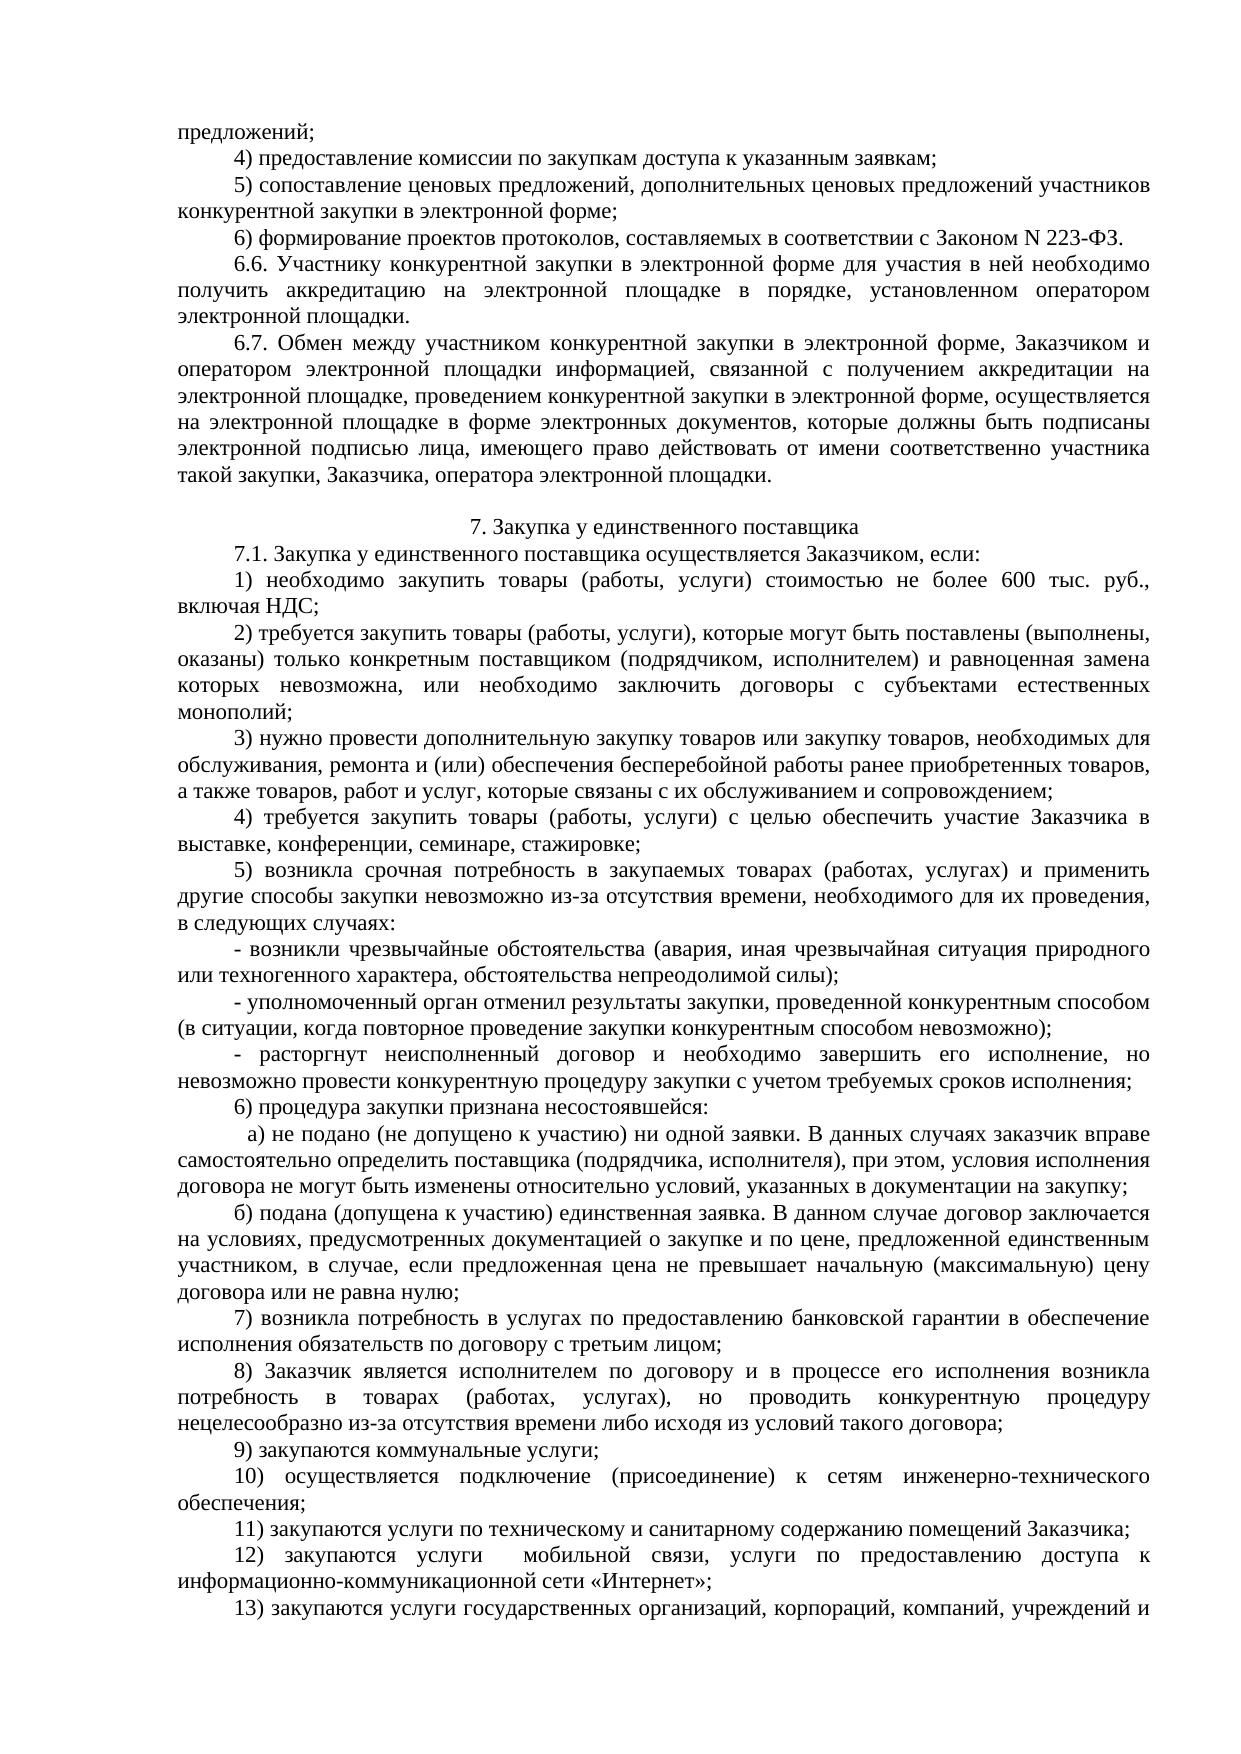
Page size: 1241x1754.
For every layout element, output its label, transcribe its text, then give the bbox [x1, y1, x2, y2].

text - расторгнут неисполненный договор и необходимо завершить его исполнение, но невозможно провести конкурентную процедуру закупки с учетом требуемых сроков исполнения; [177, 1041, 1152, 1093]
text а) не подано (не допущено к участию) ни одной заявки. В данных случаях заказчик вправе самостоятельно определить поставщика (подрядчика, исполнителя), при этом, условия исполнения договора не могут быть изменены относительно условий, указанных в документации на закупку; [177, 1119, 1152, 1199]
text 4) предоставление комиссии по закупкам доступа к указанным заявкам; [177, 144, 1152, 171]
text 6.7. Обмен между участником конкурентной закупки в электронной форме, Заказчиком и оператором электронной площадки информацией, связанной с получением аккредитации на электронной площадке, проведением конкурентной закупки в электронной форме, осуществляется на электронной площадке в форме электронных документов, которые должны быть подписаны электронной подписью лица, имеющего право действовать от имени соответственно участника такой закупки, Заказчика, оператора электронной площадки. [177, 329, 1152, 487]
text 10) осуществляется подключение (присоединение) к сетям инженерно-технического обеспечения; [177, 1462, 1152, 1515]
text 8) Заказчик является исполнителем по договору и в процессе его исполнения возникла потребность в товарах (работах, услугах), но проводить конкурентную процедуру нецелесообразно из-за отсутствия времени либо исходя из условий такого договора; [177, 1357, 1152, 1436]
text 1) необходимо закупить товары (работы, услуги) стоимостью не более 600 тыс. руб., включая НДС; [177, 566, 1152, 619]
text 12) закупаются услуги мобильной связи, услуги по предоставлению доступа к информационно-коммуникационной сети «Интернет»; [177, 1541, 1152, 1594]
text 7. Закупка у единственного поставщика [177, 513, 1152, 540]
text б) подана (допущена к участию) единственная заявка. В данном случае договор заключается на условиях, предусмотренных документацией о закупке и по цене, предложенной единственным участником, в случае, если предложенная цена не превышает начальную (максимальную) цену договора или не равна нулю; [177, 1199, 1152, 1304]
text 9) закупаются коммунальные услуги; [177, 1436, 1152, 1462]
text 6.6. Участнику конкурентной закупки в электронной форме для участия в ней необходимо получить аккредитацию на электронной площадке в порядке, установленном оператором электронной площадки. [177, 250, 1152, 329]
text 3) нужно провести дополнительную закупку товаров или закупку товаров, необходимых для обслуживания, ремонта и (или) обеспечения бесперебойной работы ранее приобретенных товаров, а также товаров, работ и услуг, которые связаны с их обслуживанием и сопровождением; [177, 724, 1152, 803]
text 11) закупаются услуги по техническому и санитарному содержанию помещений Заказчика; [177, 1515, 1152, 1541]
text 6) формирование проектов протоколов, составляемых в соответствии с Законом N 223-ФЗ. [177, 223, 1152, 250]
text - уполномоченный орган отменил результаты закупки, проведенной конкурентным способом (в ситуации, когда повторное проведение закупки конкурентным способом невозможно); [177, 988, 1152, 1041]
text 5) сопоставление ценовых предложений, дополнительных ценовых предложений участников конкурентной закупки в электронной форме; [177, 171, 1152, 223]
text 7.1. Закупка у единственного поставщика осуществляется Заказчиком, если: [177, 540, 1152, 566]
text 4) требуется закупить товары (работы, услуги) с целью обеспечить участие Заказчика в выставке, конференции, семинаре, стажировке; [177, 803, 1152, 856]
text 6) процедура закупки признана несостоявшейся: [177, 1093, 1152, 1119]
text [177, 1594, 1152, 1620]
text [177, 118, 1152, 144]
text 5) возникла срочная потребность в закупаемых товарах (работах, услугах) и применить другие способы закупки невозможно из-за отсутствия времени, необходимого для их проведения, в следующих случаях: [177, 856, 1152, 935]
text - возникли чрезвычайные обстоятельства (авария, иная чрезвычайная ситуация природного или техногенного характера, обстоятельства непреодолимой силы); [177, 935, 1152, 988]
text 7) возникла потребность в услугах по предоставлению банковской гарантии в обеспечение исполнения обязательств по договору с третьим лицом; [177, 1304, 1152, 1357]
text 2) требуется закупить товары (работы, услуги), которые могут быть поставлены (выполнены, оказаны) только конкретным поставщиком (подрядчиком, исполнителем) и равноценная замена которых невозможна, или необходимо заключить договоры с субъектами естественных монополий; [177, 619, 1152, 724]
